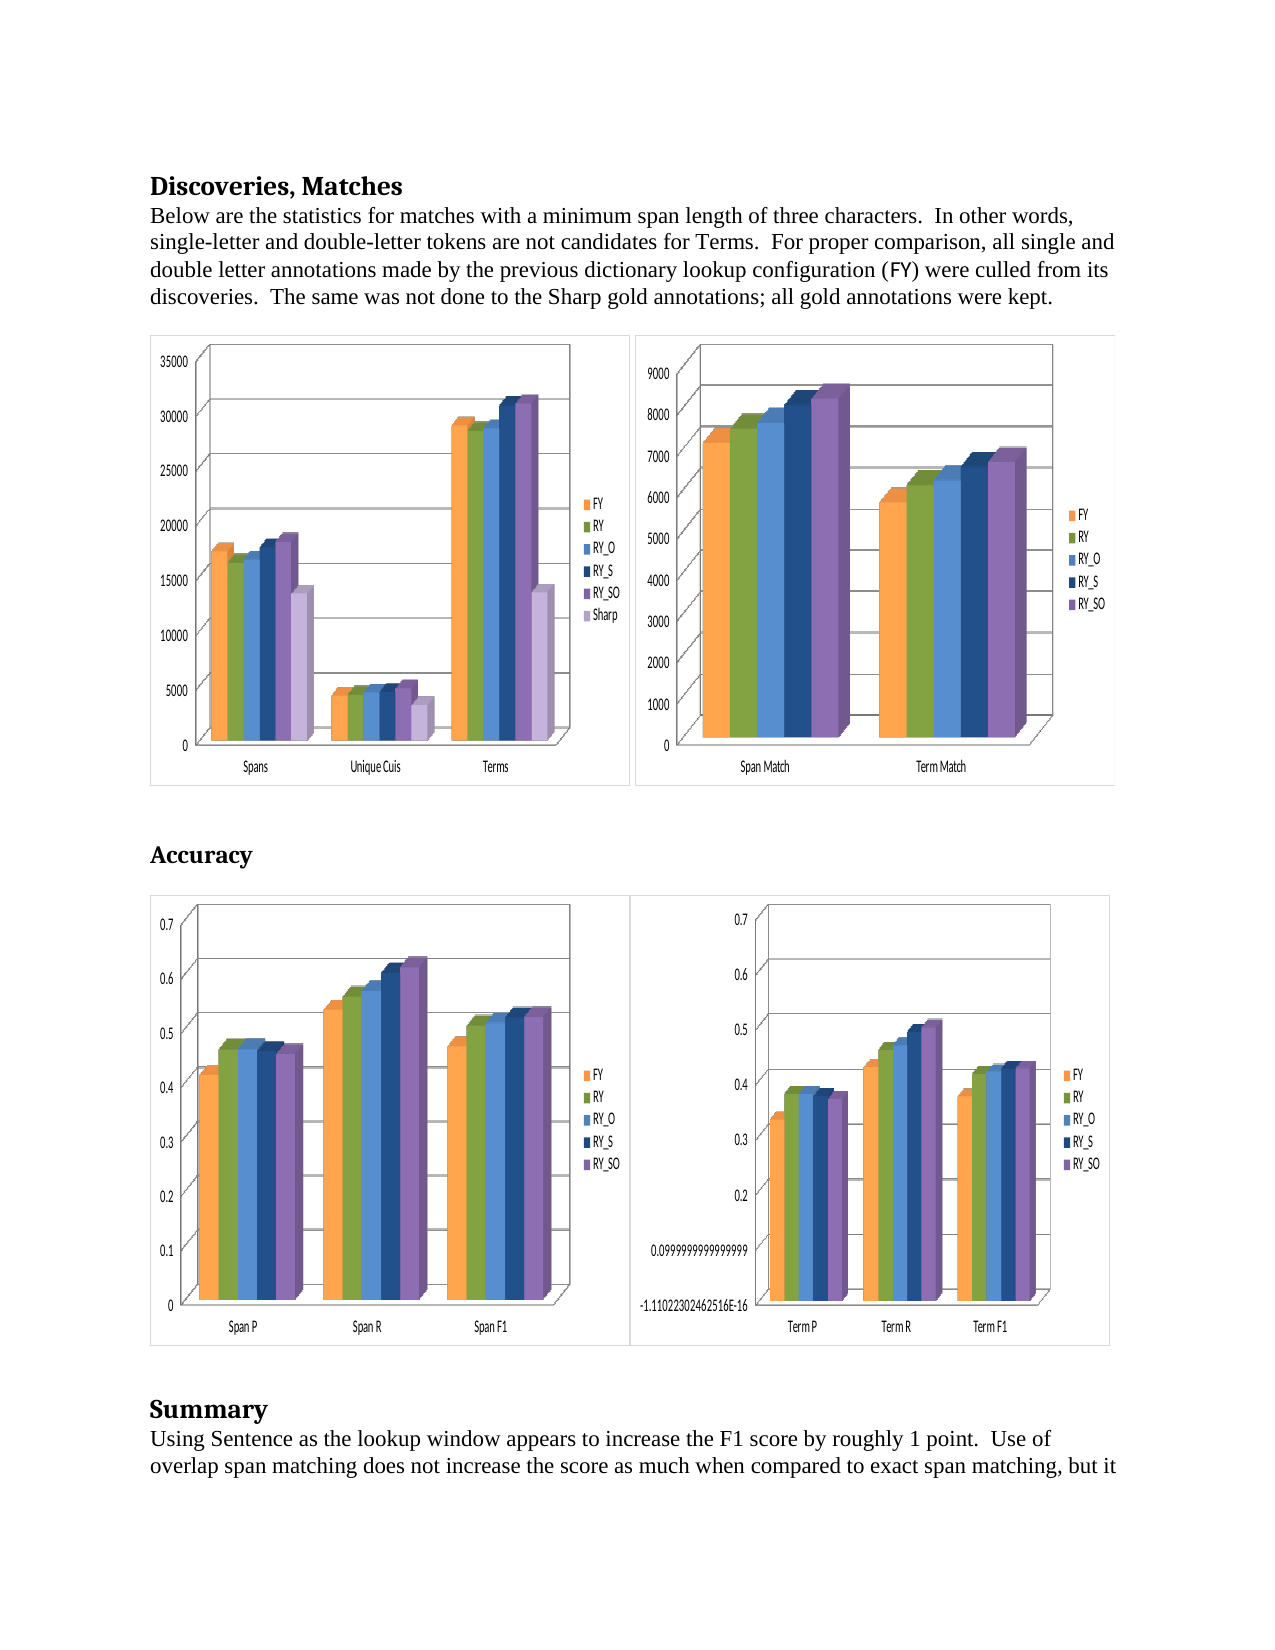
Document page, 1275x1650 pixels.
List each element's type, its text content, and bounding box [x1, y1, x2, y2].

text Below are the statistics for matches with a minimum span length of three characters. In other words, single-letter and double-letter tokens are not candidates for Terms. For proper comparison, all single and double letter annotations made by the previous dictionary lookup configuration (FY) were culled from its discoveries. The same was not done to the Sharp gold annotations; all gold annotations were kept. [150, 202, 1125, 309]
subtitle Discoveries, Matches [150, 171, 1125, 202]
subtitle Summary [150, 1394, 1125, 1425]
text Accuracy [150, 841, 1125, 870]
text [150, 1425, 1125, 1478]
